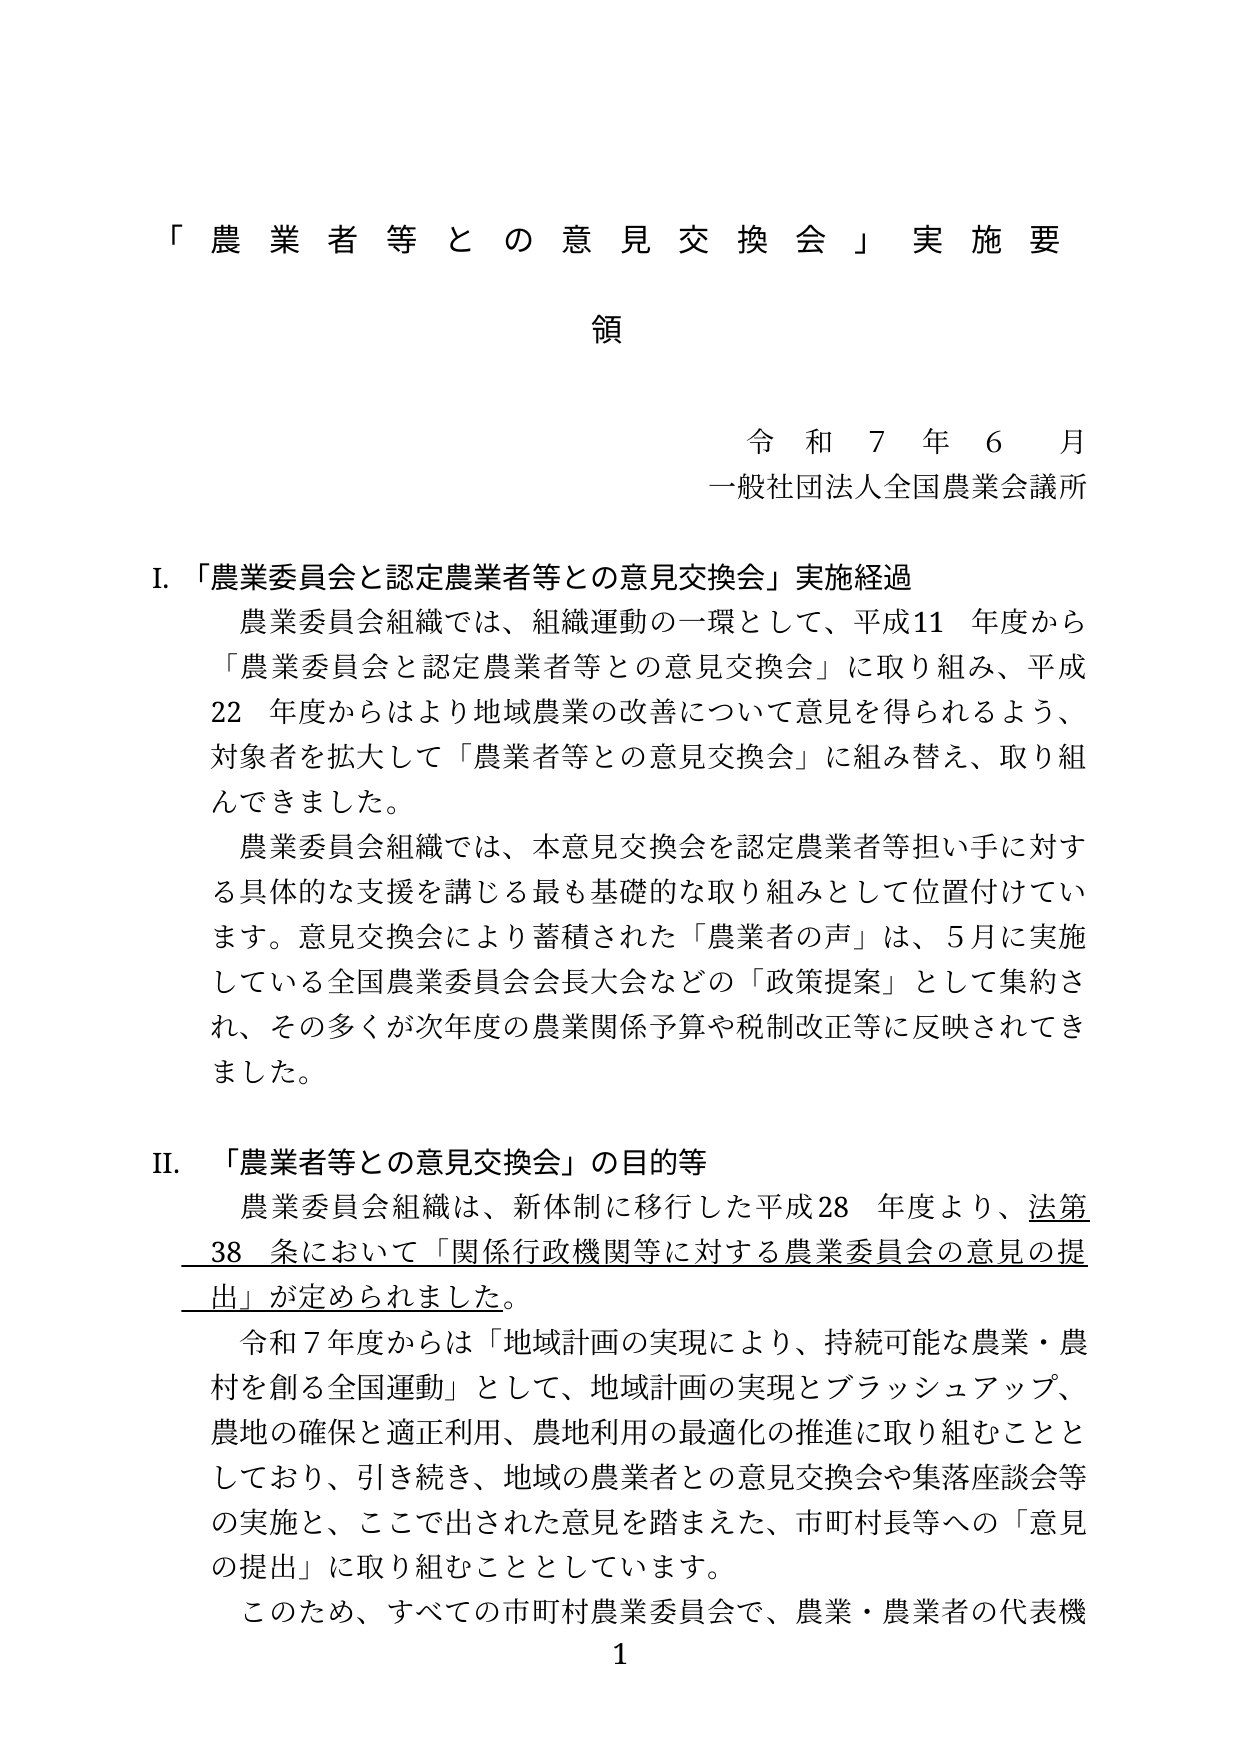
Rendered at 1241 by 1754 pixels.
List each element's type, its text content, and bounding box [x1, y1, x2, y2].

text 農業委員会組織は、新体制に移行した平成28年度より、法第38条において「関係行政機関等に対する農業委員会の意見の提出」が定められました。 [181, 1183, 1088, 1265]
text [181, 1588, 1088, 1633]
text 農業委員会組織では、本意見交換会を認定農業者等担い手に対する具体的な支援を講じる最も基礎的な取り組みとして位置付けています。意見交換会により蓄積された「農業者の声」は、５月に実施している全国農業委員会会長大会などの「政策提案」として集約され、その多くが次年度の農業関係予算や税制改正等に反映されてきました。 [181, 823, 1088, 1093]
text 令和７年６月 [152, 418, 1088, 463]
text 農業委員会組織では、組織運動の一環として、平成11年度から「農業委員会と認定農業者等との意見交換会」に取り組み、平成22年度からはより地域農業の改善について意見を得られるよう、対象者を拡大して「農業者等との意見交換会」に組み替え、取り組んできました。 [181, 598, 1088, 823]
text 「農業者等との意見交換会」実施要領 [152, 193, 1088, 373]
text 農業委員会組織は、新体制に移行した平成28年度より、法第38条において「関係行政機関等に対する農業委員会の意見の提出」が定められました。 [181, 1267, 1088, 1318]
text 一般社団法人全国農業会議所 [152, 463, 1088, 508]
text 令和７年度からは「地域計画の実現により、持続可能な農業・農村を創る全国運動」として、地域計画の実現とブラッシュアップ、農地の確保と適正利用、農地利用の最適化の推進に取り組むこととしており、引き続き、地域の農業者との意見交換会や集落座談会等の実施と、ここで出された意見を踏まえた、市町村長等への「意見の提出」に取り組むこととしています。 [181, 1318, 1088, 1588]
list 「農業者等との意見交換会」の目的等 [152, 1138, 1088, 1183]
list 「農業委員会と認定農業者等との意見交換会」実施経過 [152, 553, 1088, 598]
